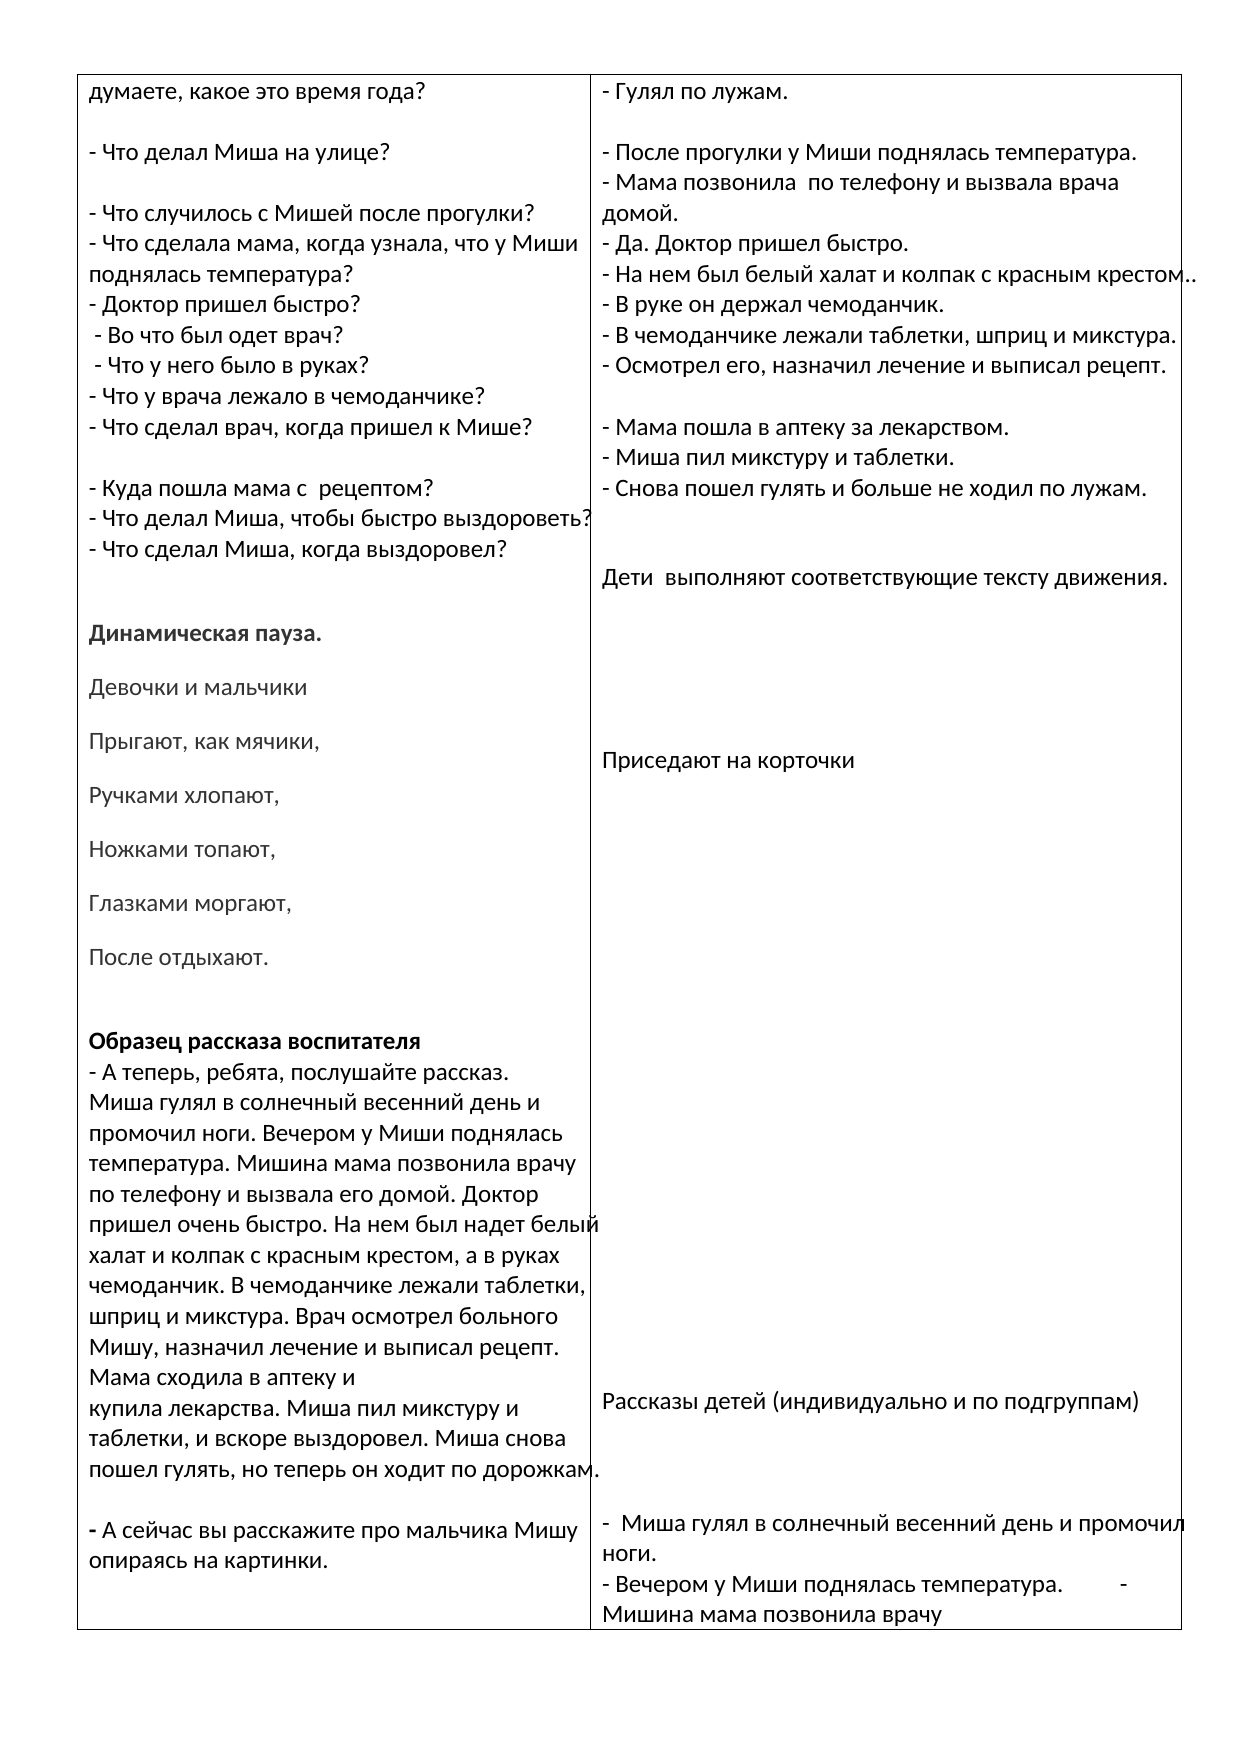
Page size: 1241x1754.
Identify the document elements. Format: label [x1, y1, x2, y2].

table_cell [78, 75, 590, 1629]
table_cell [591, 75, 1181, 1629]
